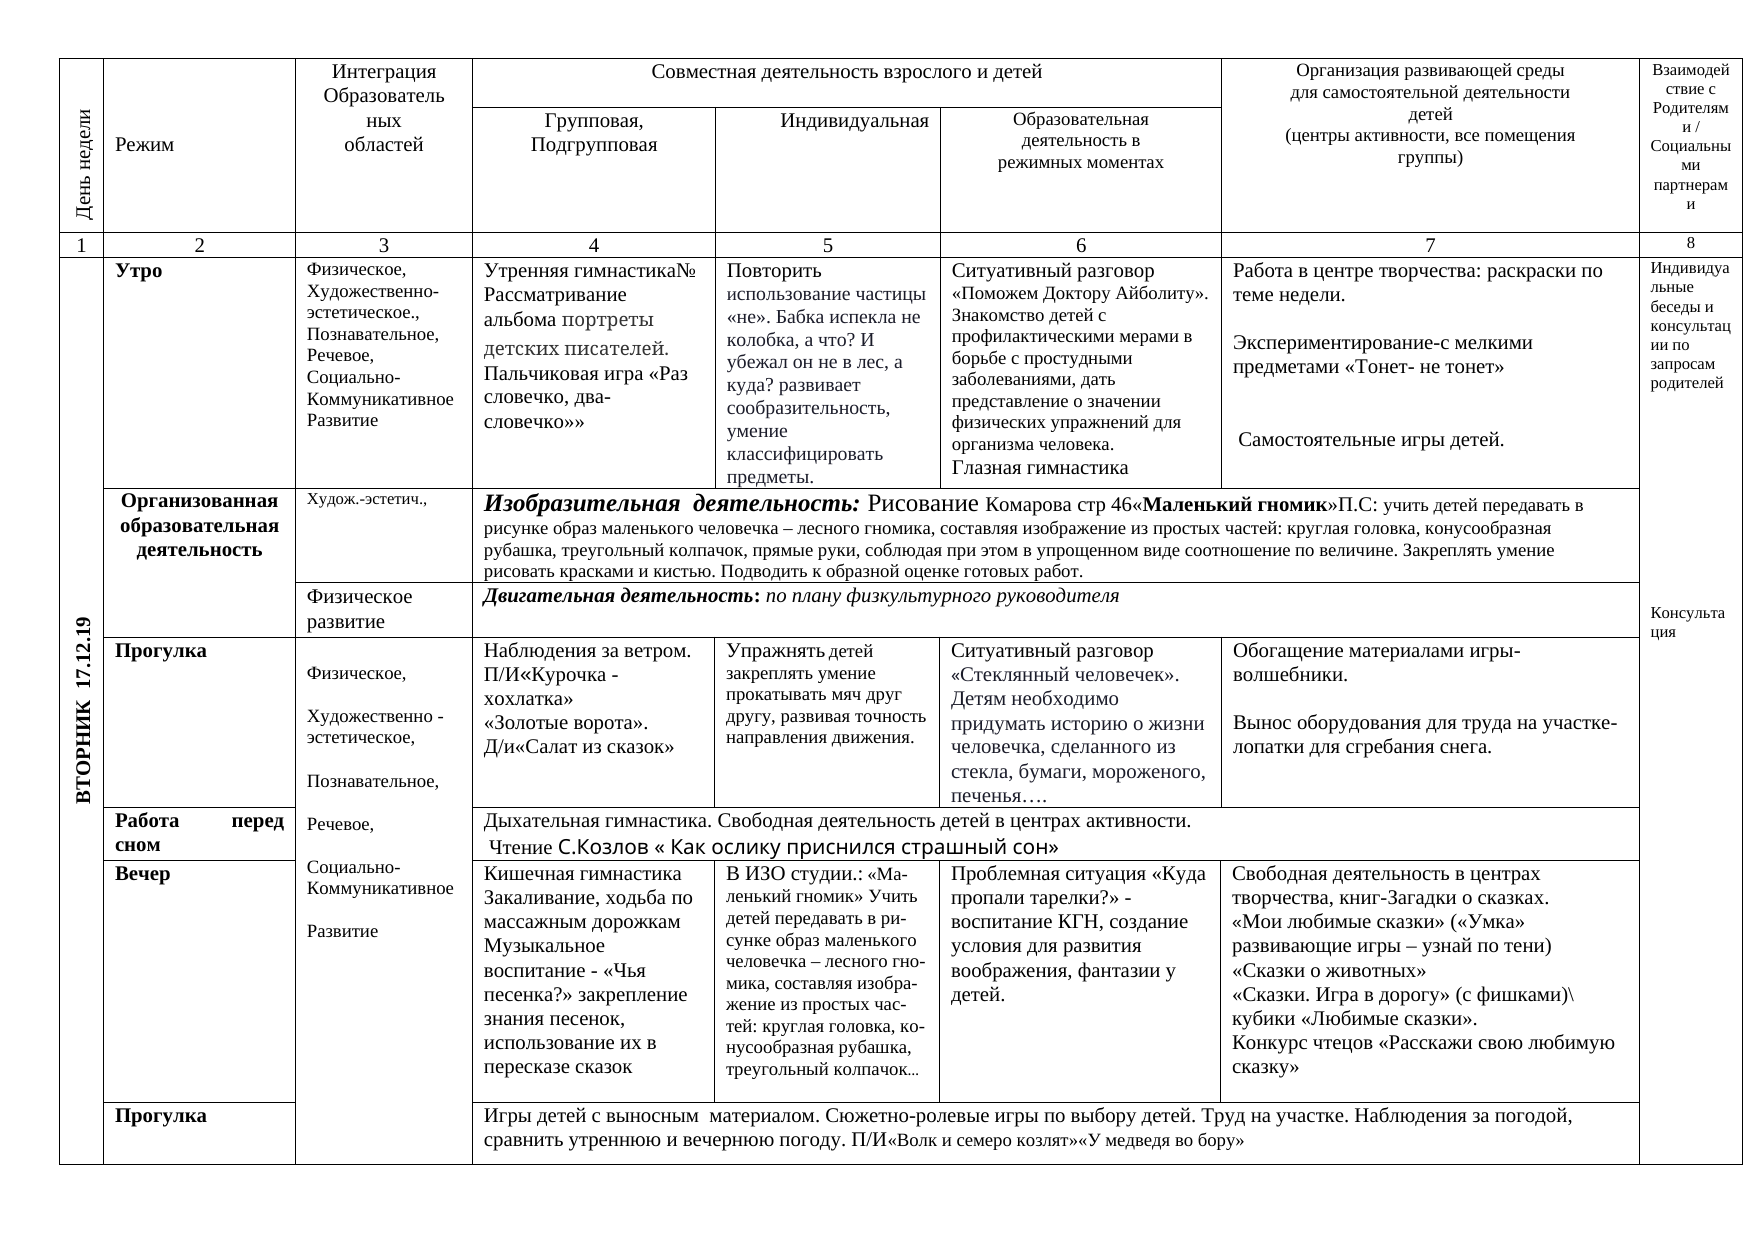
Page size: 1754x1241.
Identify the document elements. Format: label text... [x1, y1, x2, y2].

table_cell Упражнять детей закреплять умение прокатывать мяч друг другу, развивая точность направления движения. [715, 638, 939, 807]
table_cell Физическое, Художественно - эстетическое, Познавательное, Речевое, Социально- Коммуникативное Развитие [296, 638, 472, 1163]
table_header День недели [60, 59, 103, 232]
table_cell Дыхательная гимнастика. Свободная деятельность детей в центрах активности. Чтение С.Козлов « Как ослику приснился страшный сон» [473, 808, 1639, 860]
table_cell 2 [104, 233, 295, 257]
table_cell Кишечная гимнастика Закаливание, ходьба по массажным дорожкам Музыкальное воспитание - «Чья песенка?» закрепление знания песенок, использование их в пересказе сказок [473, 861, 714, 1102]
table_cell Ситуативный разговор «Стеклянный человечек». Детям необходимо придумать историю о жизни человечка, сделанного из стекла, бумаги, мороженого, печенья…. [940, 638, 1221, 807]
table_cell Физическое развитие [296, 583, 472, 637]
table_cell Обогащение материалами игры-волшебники. Вынос оборудования для труда на участке-лопатки для сгребания снега. [1222, 638, 1639, 807]
table_header Режим [104, 59, 295, 232]
table_cell Физическое, Художественно-эстетическое., Познавательное, Речевое, Социально- Коммуникативное Развитие [296, 258, 472, 487]
table_cell 1 [60, 233, 103, 257]
table_cell Прогулка [104, 1103, 295, 1163]
table_header Взаимодействие с Родителями / Социальными партнерами [1640, 59, 1742, 232]
table_cell 8 [1640, 233, 1742, 257]
table_header Совместная деятельность взрослого и детей [473, 59, 1221, 107]
table_cell Организованная образовательная деятельность [104, 489, 295, 637]
table_cell Образовательная деятельность в режимных моментах [941, 108, 1221, 232]
table_cell Индивидуальная [716, 108, 940, 232]
table_cell Ситуативный разговор «Поможем Доктору Айболиту». Знакомство детей с профилактическими мерами в борьбе с простудными заболеваниями, дать представление о значении физических упражнений для организма человека. Глазная гимнастика [941, 258, 1221, 487]
table_cell Вечер [104, 861, 295, 1102]
table_cell Худож.-эстетич., [296, 489, 472, 582]
table_cell 3 [296, 233, 472, 257]
table_cell Утренняя гимнастика№ Рассматривание альбома портреты детских писателей. Пальчиковая игра «Раз словечко, два-словечко»» [473, 258, 715, 487]
table_cell Изобразительная деятельность: Рисование Комарова стр 46«Маленький гномик»П.С: учить детей передавать в рисунке образ маленького человечка – лесного гномика, составляя изображение из простых частей: круглая головка, конусообразная рубашка, треугольный колпачок, прямые руки, соблюдая при этом в упрощенном виде соотношение по величине. Закреплять умение рисовать красками и кистью. Подводить к образной оценке готовых работ. [473, 489, 1639, 582]
table_cell Свободная деятельность в центрах творчества, книг-Загадки о сказках. «Мои любимые сказки» («Умка» развивающие игры – узнай по тени) «Сказки о животных» «Сказки. Игра в дорогу» (с фишками)\ кубики «Любимые сказки». Конкурс чтецов «Расскажи свою любимую сказку» [1221, 861, 1639, 1102]
table_cell ВТОРНИК 17.12.19 [60, 258, 103, 1163]
table_cell Повторить использование частицы «не». Бабка испекла не колобка, а что? И убежал он не в лес, а куда? развивает сообразительность, умение классифицировать предметы. [716, 258, 940, 487]
table_cell 7 [1222, 233, 1639, 257]
table_cell Групповая, Подгрупповая [473, 108, 715, 232]
table_cell Работа перед сном [104, 808, 295, 860]
table_cell Игры детей с выносным материалом. Сюжетно-ролевые игры по выбору детей. Труд на участке. Наблюдения за погодой, сравнить утреннюю и вечернюю погоду. П/И«Волк и семеро козлят»«У медведя во бору» [473, 1103, 1639, 1163]
table_cell В ИЗО студии.: «Маленький гномик» Учить детей передавать в рисунке образ маленького человечка – лесного гномика, составляя изображение из простых частей: круглая головка, конусообразная рубашка, треугольный колпачок… [715, 861, 939, 1102]
table_cell 5 [716, 233, 940, 257]
table_cell Проблемная ситуация «Куда пропали тарелки?» -воспитание КГН, создание условия для развития воображения, фантазии у детей. [940, 861, 1220, 1102]
table_header Интеграция Образователь ных областей [296, 59, 472, 232]
table_cell Индивидуальные беседы и консультации по запросам родителей Консультация [1640, 258, 1742, 1163]
table_header Организация развивающей среды для самостоятельной деятельности детей (центры активности, все помещения группы) [1222, 59, 1639, 232]
table_cell Работа в центре творчества: раскраски по теме недели. Экспериментирование-с мелкими предметами «Тонет- не тонет» Самостоятельные игры детей. [1222, 258, 1639, 487]
table_cell 6 [941, 233, 1221, 257]
table_cell Наблюдения за ветром. П/И«Курочка - хохлатка» «Золотые ворота». Д/и«Салат из сказок» [473, 638, 714, 807]
table_cell Двигательная деятельность: по плану физкультурного руководителя [473, 583, 1639, 637]
table_cell 4 [473, 233, 715, 257]
table_cell Утро [104, 258, 295, 487]
table_cell Прогулка [104, 638, 295, 807]
